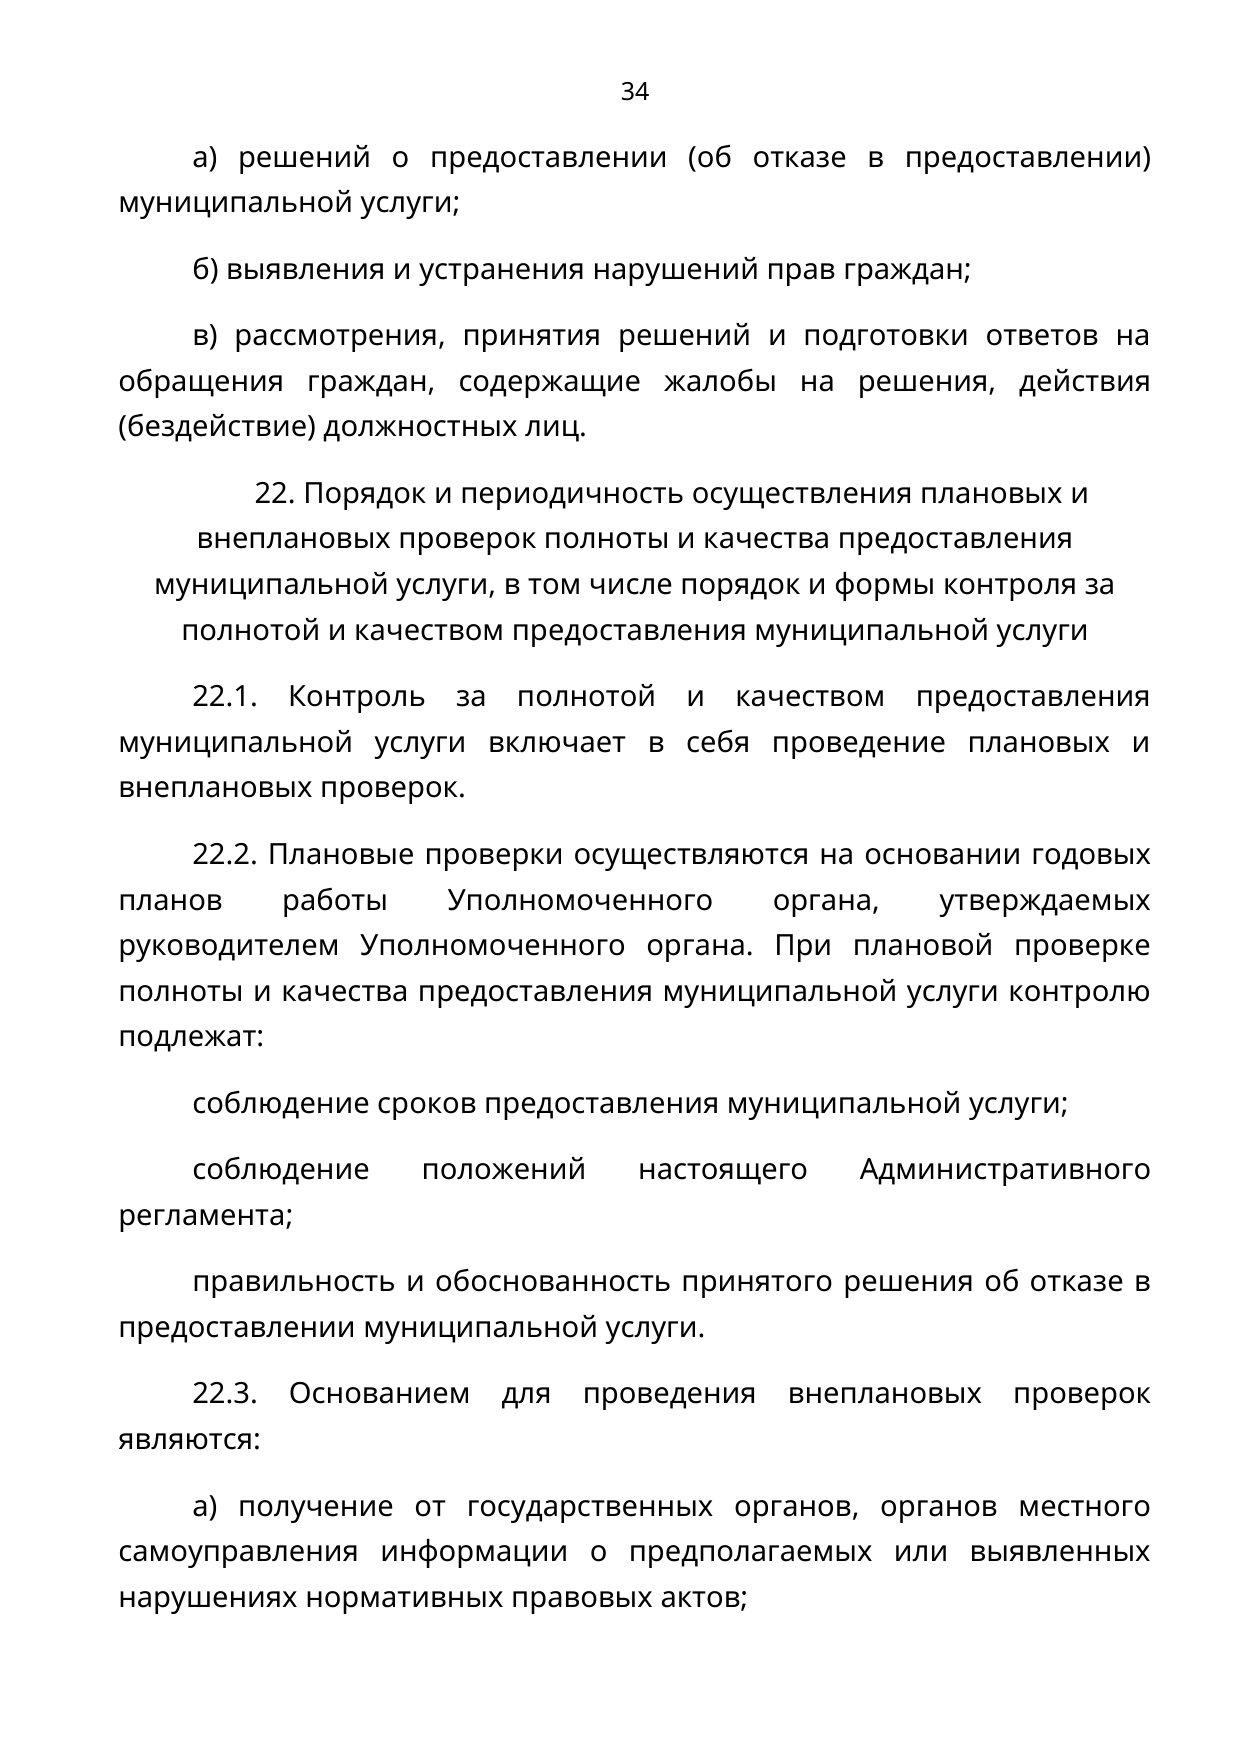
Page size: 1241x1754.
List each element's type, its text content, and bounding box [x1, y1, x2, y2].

text 22.2. Плановые проверки осуществляются на основании годовых планов работы Уполномоченного органа, утверждаемых руководителем Уполномоченного органа. При плановой проверке полноты и качества предоставления муниципальной услуги контролю подлежат: [118, 833, 1152, 1055]
text а) решений о предоставлении (об отказе в предоставлении) муниципальной услуги; [118, 136, 1152, 221]
text правильность и обоснованность принятого решения об отказе в предоставлении муниципальной услуги. [118, 1261, 1152, 1346]
text в) рассмотрения, принятия решений и подготовки ответов на обращения граждан, содержащие жалобы на решения, действия (бездействие) должностных лиц. [118, 314, 1152, 445]
text соблюдение положений настоящего Административного регламента; [118, 1148, 1152, 1234]
text б) выявления и устранения нарушений прав граждан; [118, 248, 1152, 288]
text соблюдение сроков предоставления муниципальной услуги; [118, 1082, 1152, 1122]
text 22.1. Контроль за полнотой и качеством предоставления муниципальной услуги включает в себя проведение плановых и внеплановых проверок. [118, 675, 1152, 806]
text а) получение от государственных органов, органов местного самоуправления информации о предполагаемых или выявленных нарушениях нормативных правовых актов; [118, 1485, 1152, 1616]
text 22.3. Основанием для проведения внеплановых проверок являются: [118, 1373, 1152, 1458]
text 22. Порядок и периодичность осуществления плановых и внеплановых проверок полноты и качества предоставления муниципальной услуги, в том числе порядок и формы контроля за полнотой и качеством предоставления муниципальной услуги [118, 472, 1152, 649]
